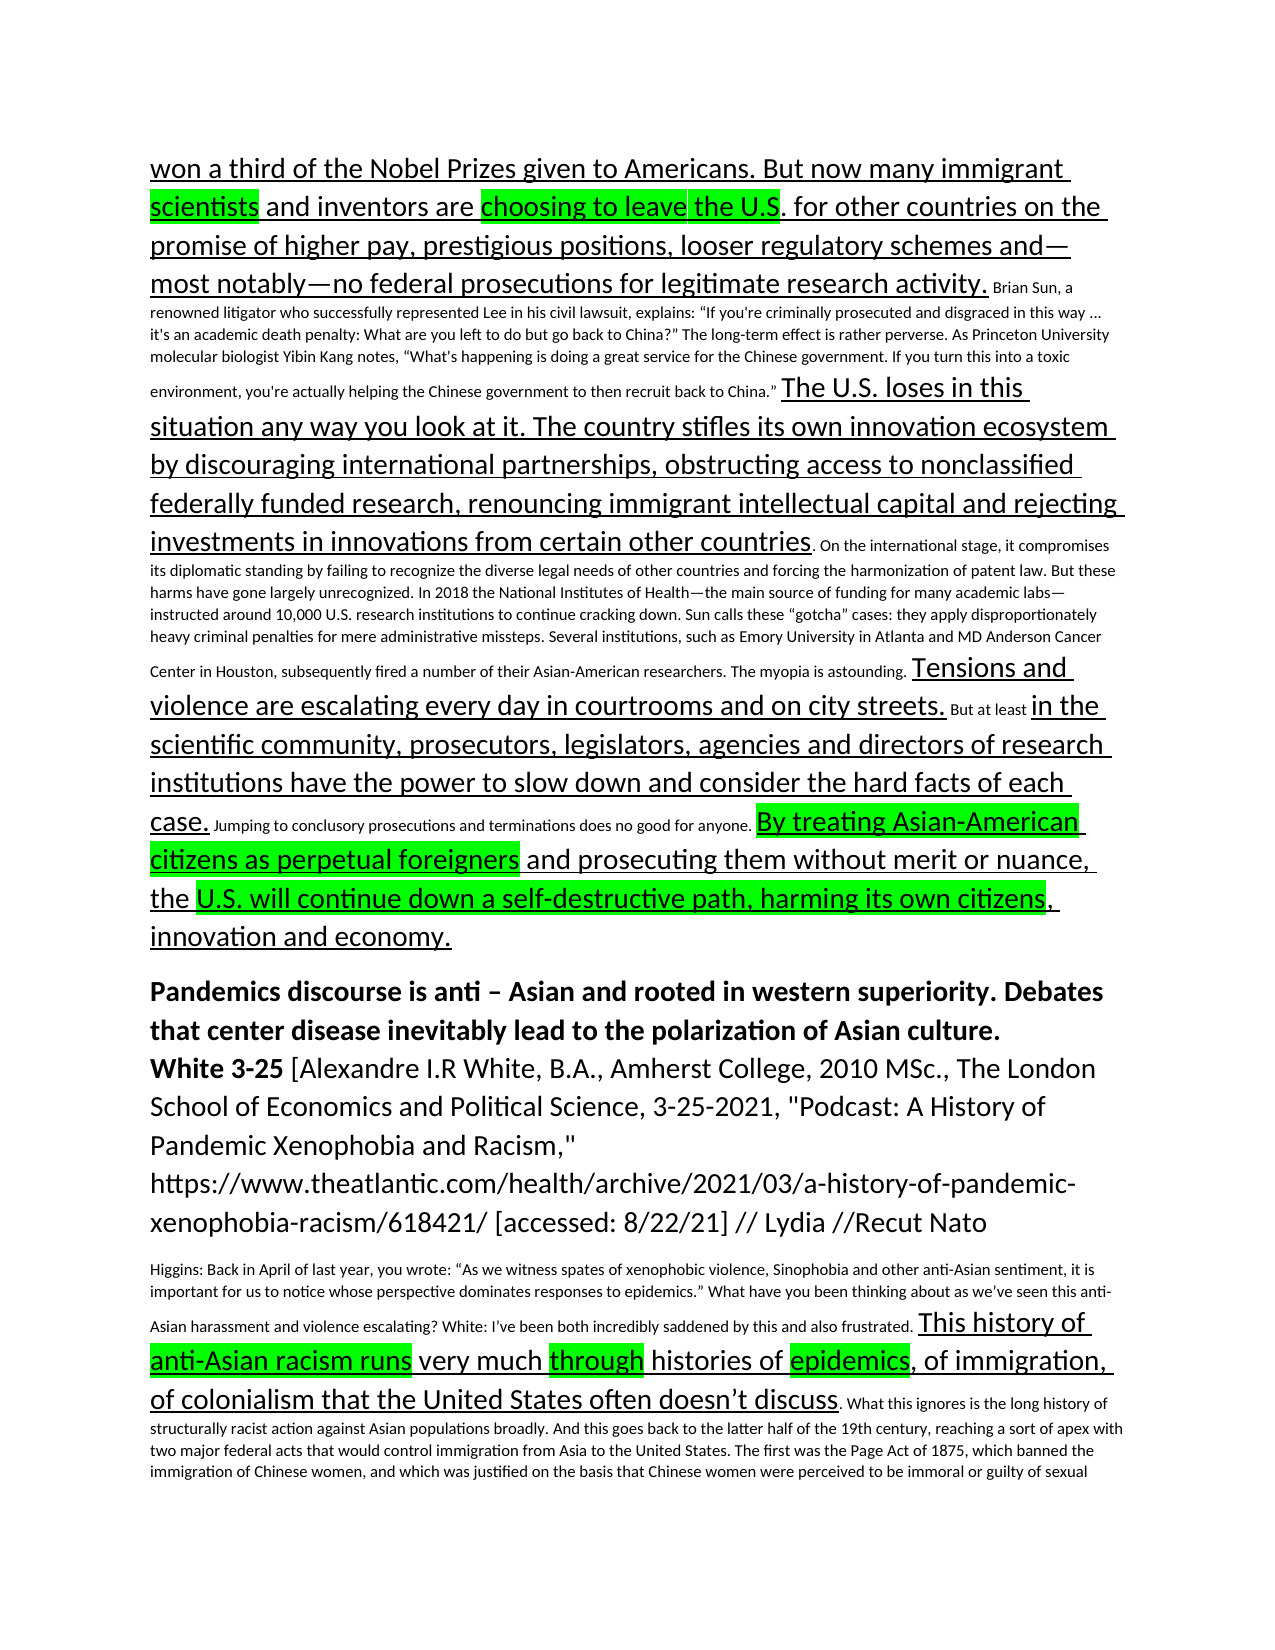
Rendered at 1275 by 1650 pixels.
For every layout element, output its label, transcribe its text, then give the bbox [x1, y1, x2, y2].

text White 3-25 [Alexandre I.R White, B.A., Amherst College, 2010 MSc., The London School of Economics and Political Science, 3-25-2021, "Podcast: A History of Pandemic Xenophobia and Racism," https://www.theatlantic.com/health/archive/2021/03/a-history-of-pandemic-xenophobia-racism/618421/ [accessed: 8/22/21] // Lydia //Recut Nato [150, 1050, 1125, 1239]
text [150, 150, 1125, 515]
subtitle Pandemics discourse is anti – Asian and rooted in western superiority. Debates that center disease inevitably lead to the polarization of Asian culture. [150, 973, 1125, 1047]
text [150, 1259, 1125, 1482]
